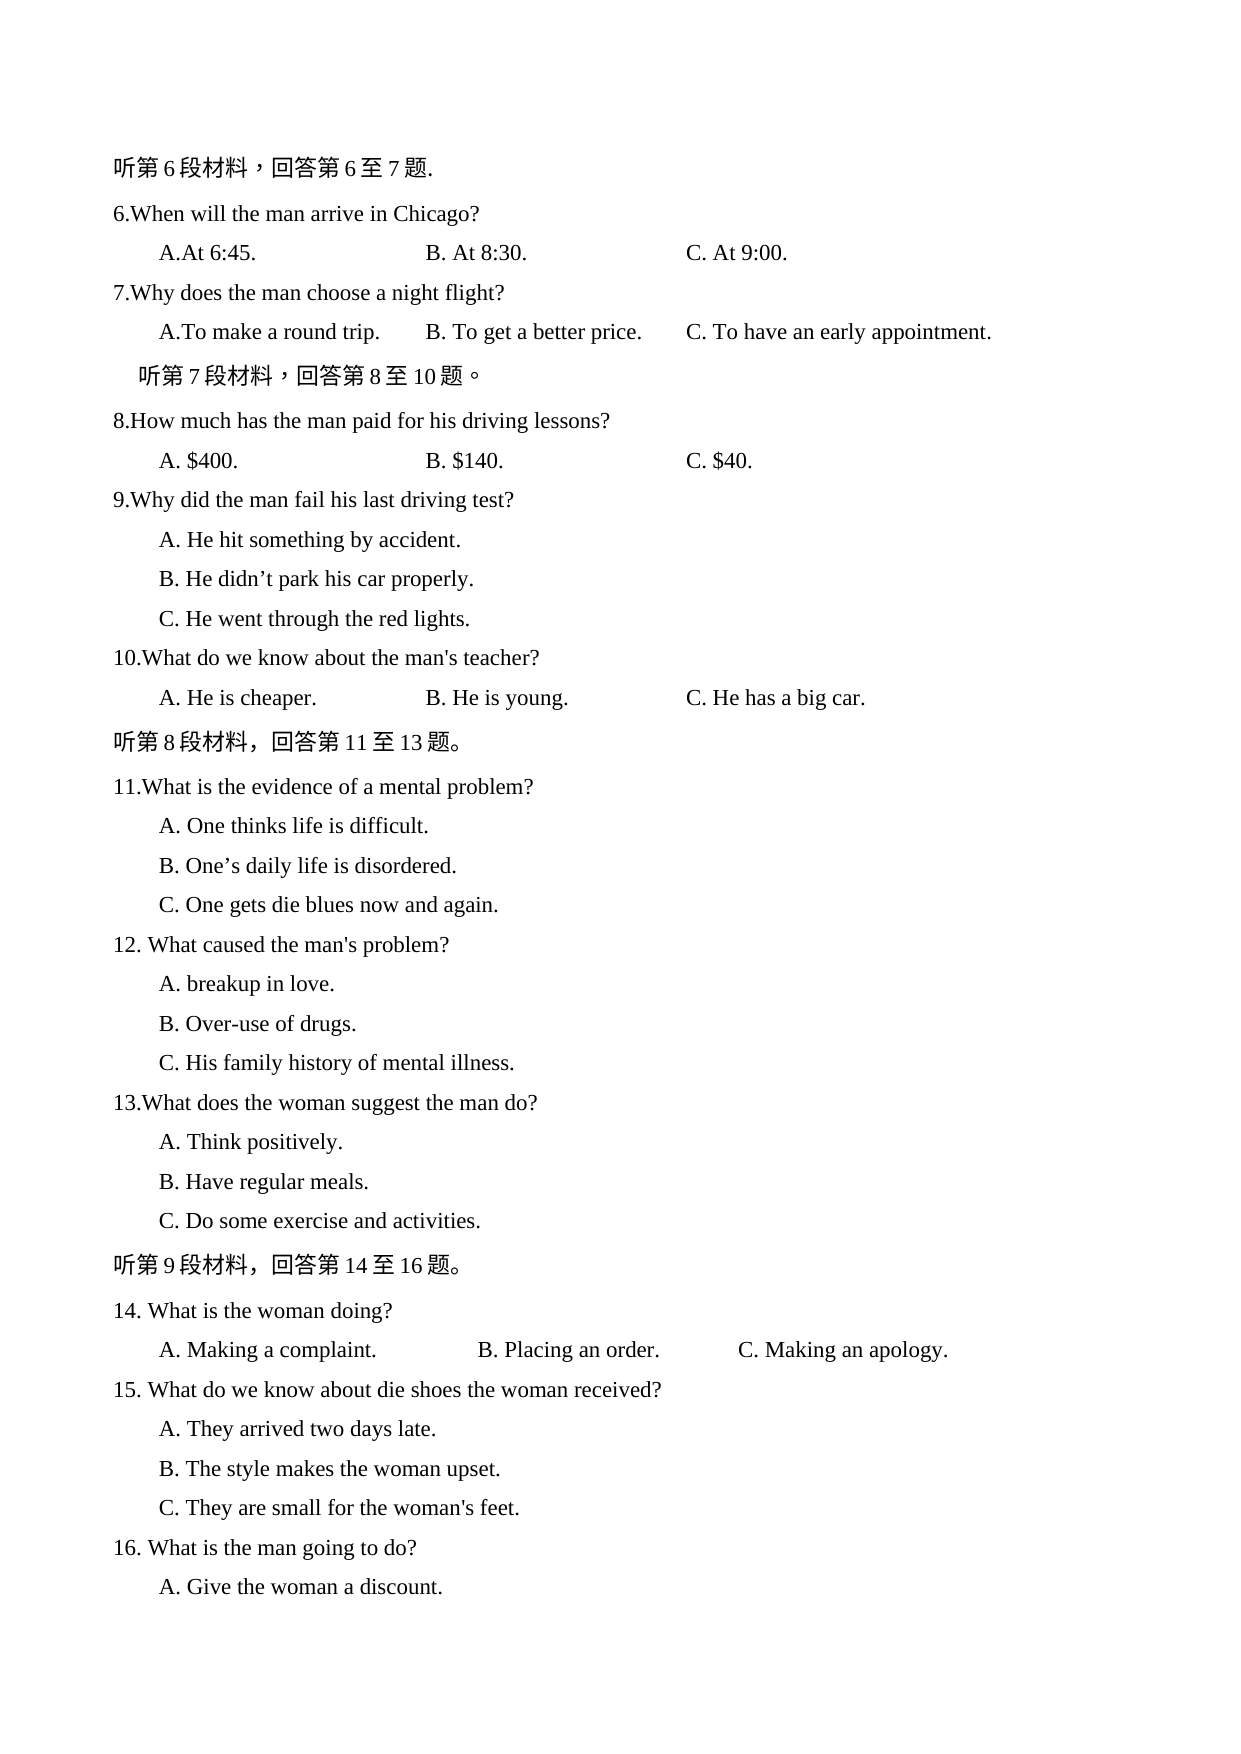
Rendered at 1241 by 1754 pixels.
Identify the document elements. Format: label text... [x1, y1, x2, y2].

list C. They are small for the woman's feet. [113, 1494, 1127, 1520]
list C. One gets die blues now and again. [113, 892, 1127, 918]
text 听第8段材料，回答第11至13题。 [113, 723, 1127, 757]
list A. $400. B. $140. C. $40. [113, 447, 1127, 473]
list A. Give the woman a discount. [113, 1573, 1127, 1599]
list B. Over-use of drugs. [113, 1010, 1127, 1036]
list A.At 6:45. B. At 8:30. C. At 9:00. [113, 239, 1127, 266]
list B. Have regular meals. [113, 1168, 1127, 1194]
list A. They arrived two days late. [113, 1415, 1127, 1441]
list C. His family history of mental illness. [113, 1049, 1127, 1076]
text 9.Why did the man fail his last driving test? [113, 486, 1127, 513]
list C. Do some exercise and activities. [113, 1207, 1127, 1234]
list B. He didn’t park his car properly. [113, 565, 1127, 592]
list A. One thinks life is difficult. [113, 813, 1127, 839]
text 8.How much has the man paid for his driving lessons? [113, 407, 1127, 434]
list B. The style makes the woman upset. [113, 1454, 1127, 1481]
list B. One’s daily life is disordered. [113, 852, 1127, 878]
text 15. What do we know about die shoes the woman received? [113, 1376, 1127, 1402]
text 10.What do we know about the man's teacher? [113, 644, 1127, 671]
text 16. What is the man going to do? [113, 1533, 1127, 1560]
list 6.When will the man arrive in Chicago? [113, 200, 1127, 226]
list A. breakup in love. [113, 971, 1127, 997]
list C. He went through the red lights. [113, 605, 1127, 631]
list A. Making a complaint. B. Placing an order. C. Making an apology. [113, 1336, 1127, 1362]
text 12. What caused the man's problem? [113, 931, 1127, 957]
list 7.Why does the man choose a night flight? [113, 279, 1127, 305]
list A. He hit something by accident. [113, 526, 1127, 552]
text 14. What is the woman doing? [113, 1297, 1127, 1323]
list A. He is cheaper. B. He is young. C. He has a big car. [113, 684, 1127, 710]
list A.To make a round trip. B. To get a better price. C. To have an early appointment. [113, 318, 1127, 344]
text 11.What is the evidence of a mental problem? [113, 773, 1127, 799]
text 听第9段材料，回答第14至16题。 [113, 1247, 1127, 1280]
text 13.What does the woman suggest the man do? [113, 1089, 1127, 1115]
list A. Think positively. [113, 1128, 1127, 1155]
text 听第7段材料，回答第8至10题。 [113, 358, 1127, 391]
text 听第6段材料，回答第6至7题. [113, 150, 1127, 183]
